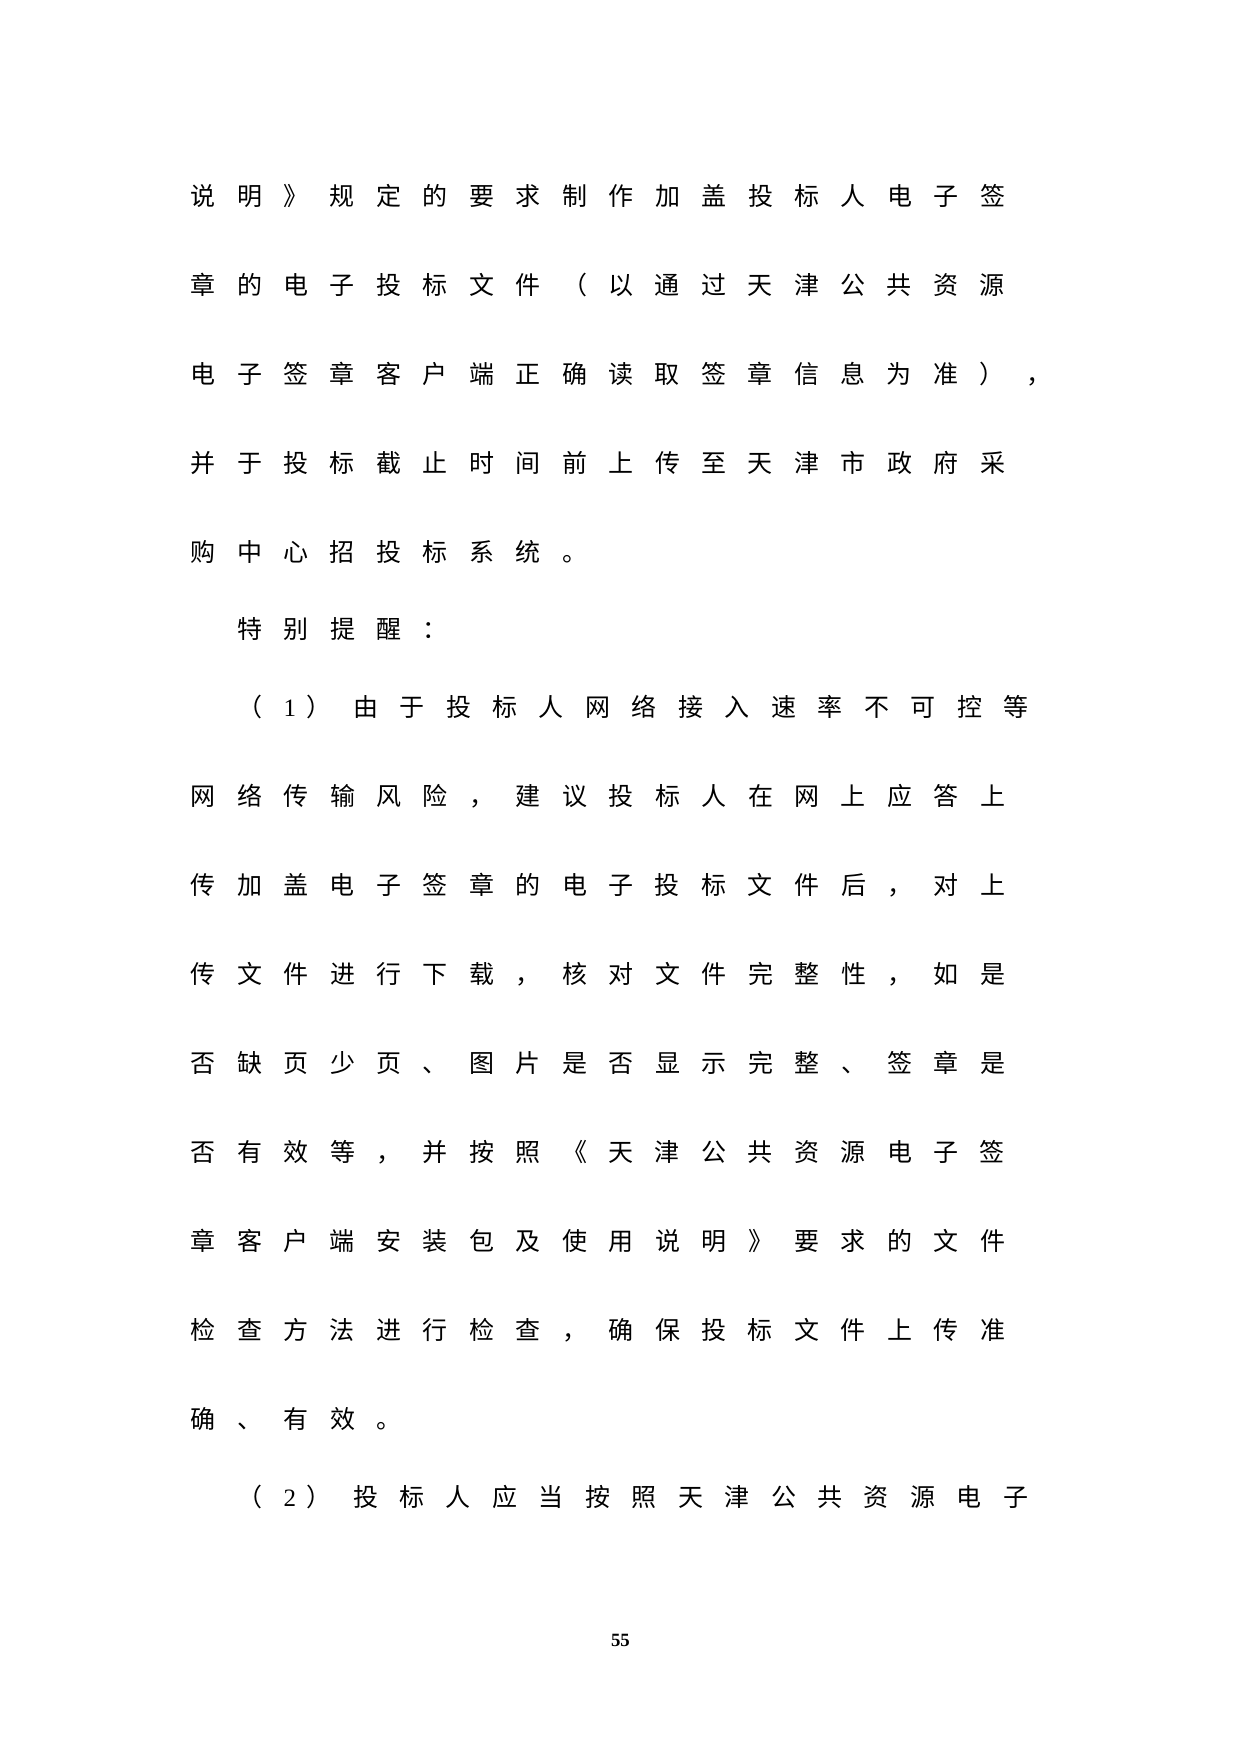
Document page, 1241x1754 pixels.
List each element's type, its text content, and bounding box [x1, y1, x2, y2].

text （1）由于投标人网络接入速率不可控等网络传输风险，建议投标人在网上应答上传加盖电子签章的电子投标文件后，对上传文件进行下载，核对文件完整性，如是否缺页少页、图片是否显示完整、签章是否有效等，并按照《天津公共资源电子签章客户端安装包及使用说明》要求的文件检查方法进行检查，确保投标文件上传准确、有效。 [190, 676, 1050, 1448]
text 特别提醒： [190, 598, 1050, 658]
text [190, 164, 1050, 580]
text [190, 1466, 1050, 1525]
